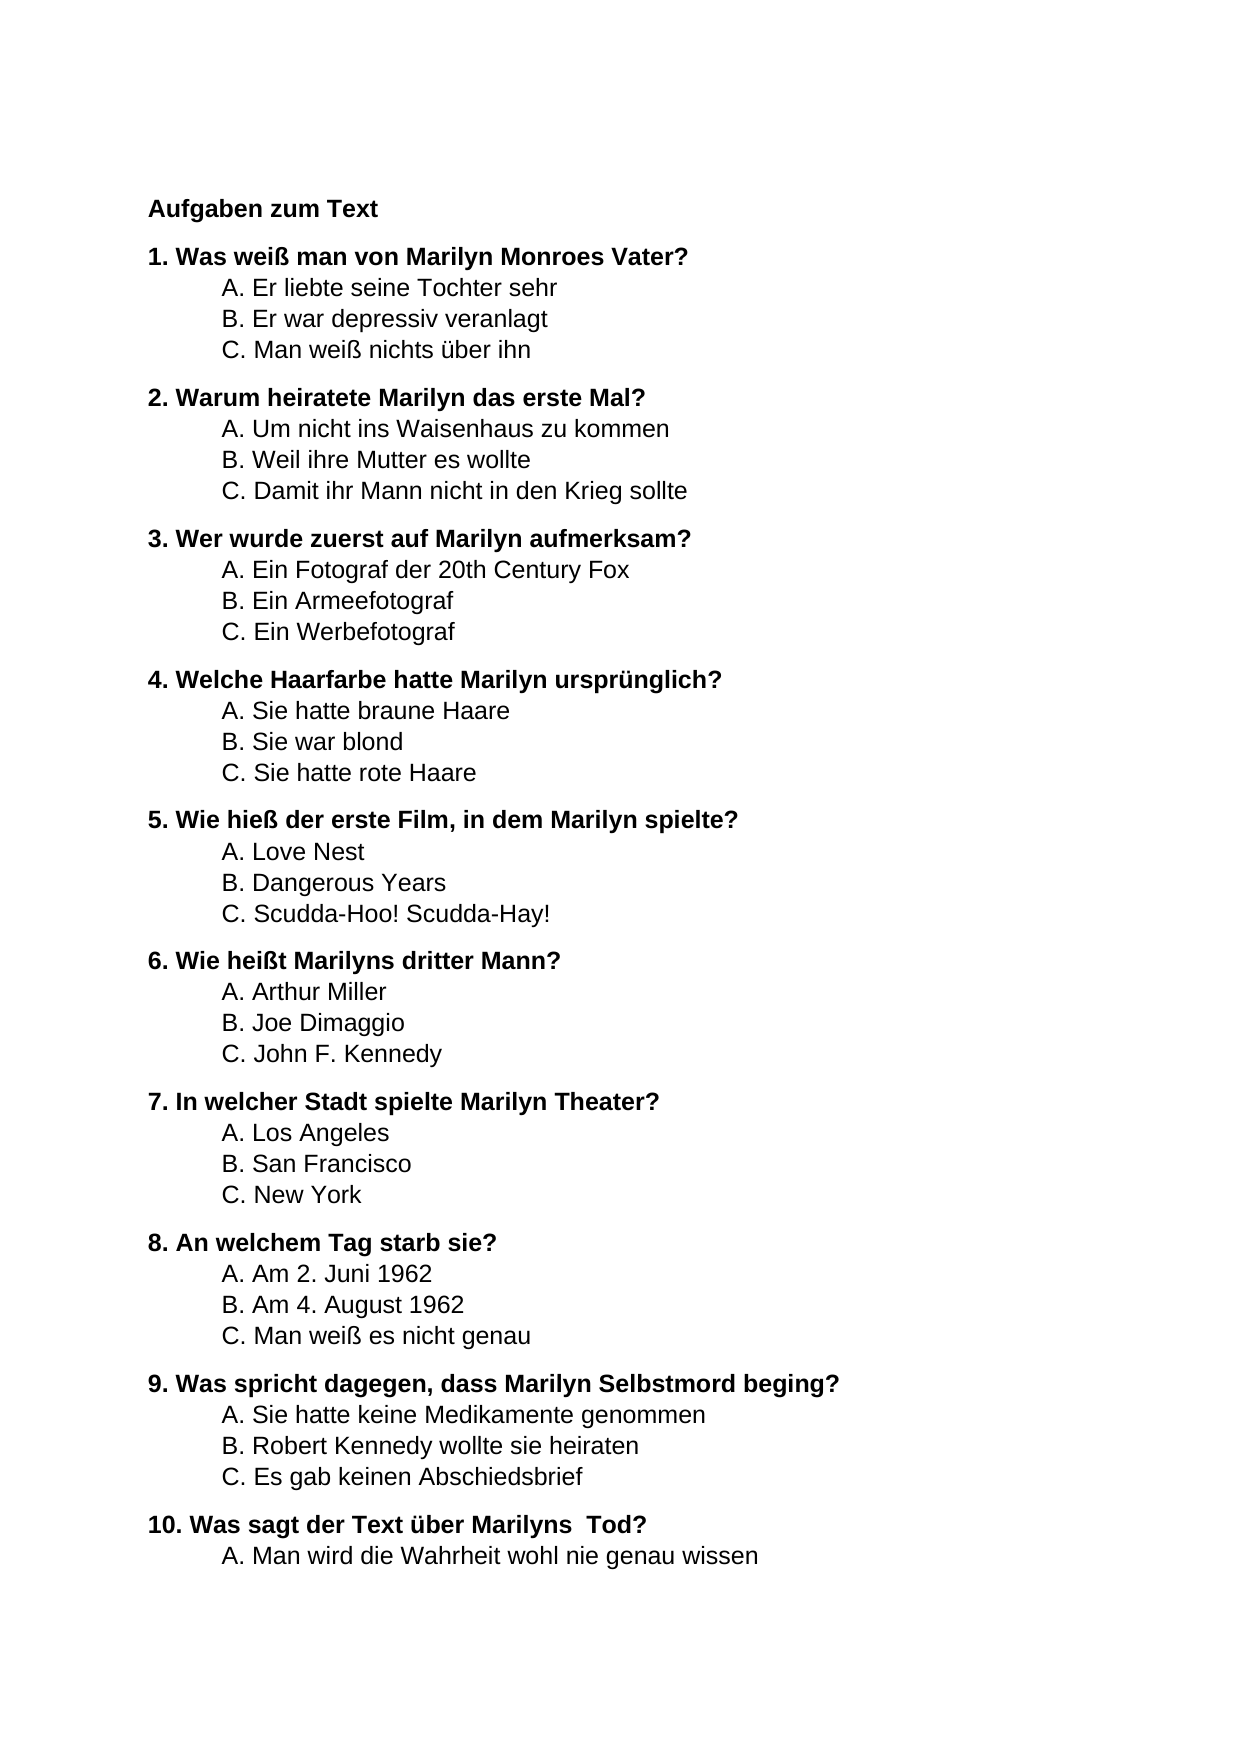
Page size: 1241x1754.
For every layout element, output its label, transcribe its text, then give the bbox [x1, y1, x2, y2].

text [148, 1510, 1093, 1569]
text 8. An welchem Tag starb sie? A. Am 2. Juni 1962 B. Am 4. August 1962 C. Man weiß es nicht genau [148, 1228, 1093, 1350]
text 1. Was weiß man von Marilyn Monroes Vater? A. Er liebte seine Tochter sehr B. Er war depressiv veranlagt C. Man weiß nichts über ihn [148, 242, 1093, 364]
text 4. Welche Haarfarbe hatte Marilyn ursprünglich? A. Sie hatte braune Haare B. Sie war blond C. Sie hatte rote Haare [148, 665, 1093, 787]
text 7. In welcher Stadt spielte Marilyn Theater? A. Los Angeles B. San Francisco C. New York [148, 1087, 1093, 1209]
text 3. Wer wurde zuerst auf Marilyn aufmerksam? A. Ein Fotograf der 20th Century Fox B. Ein Armeefotograf C. Ein Werbefotograf [148, 524, 1093, 646]
text 2. Warum heiratete Marilyn das erste Mal? A. Um nicht ins Waisenhaus zu kommen B. Weil ihre Mutter es wollte C. Damit ihr Mann nicht in den Krieg sollte [148, 383, 1093, 505]
text 6. Wie heißt Marilyns dritter Mann? A. Arthur Miller B. Joe Dimaggio C. John F. Kennedy [148, 946, 1093, 1068]
text Aufgaben zum Text [148, 194, 1093, 223]
text 5. Wie hieß der erste Film, in dem Marilyn spielte? A. Love Nest B. Dangerous Years C. Scudda-Hoo! Scudda-Hay! [148, 806, 1093, 927]
text 9. Was spricht dagegen, dass Marilyn Selbstmord beging? A. Sie hatte keine Medikamente genommen B. Robert Kennedy wollte sie heiraten C. Es gab keinen Abschiedsbrief [148, 1369, 1093, 1491]
